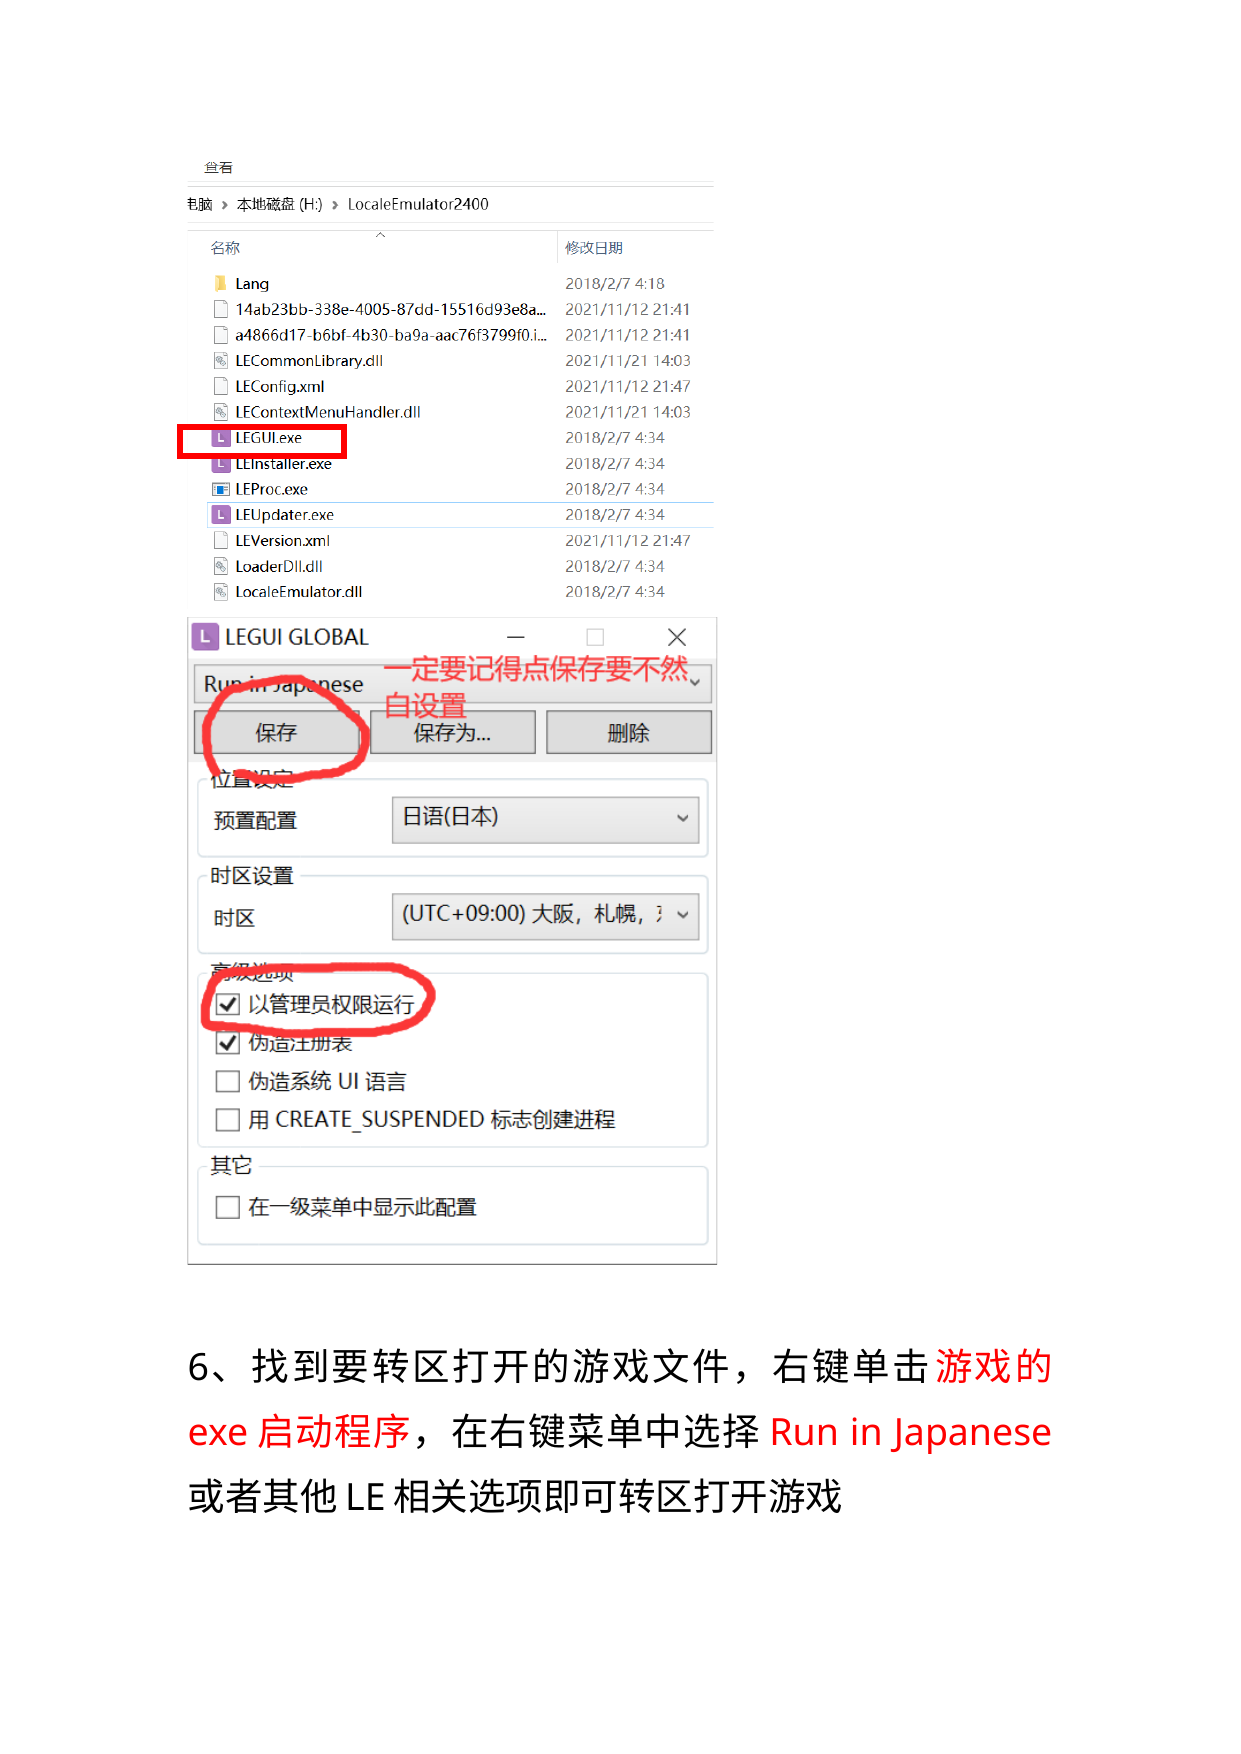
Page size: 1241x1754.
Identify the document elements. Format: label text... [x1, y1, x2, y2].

text 6、找到要转区打开的游戏文件，右键单击游戏的exe启动程序，在右键菜单中选择Run in Japanese 或者其他LE相关选项即可转区打开游戏 [187, 1332, 1053, 1527]
picture [187, 430, 341, 453]
picture [187, 162, 714, 609]
picture [187, 617, 718, 1265]
